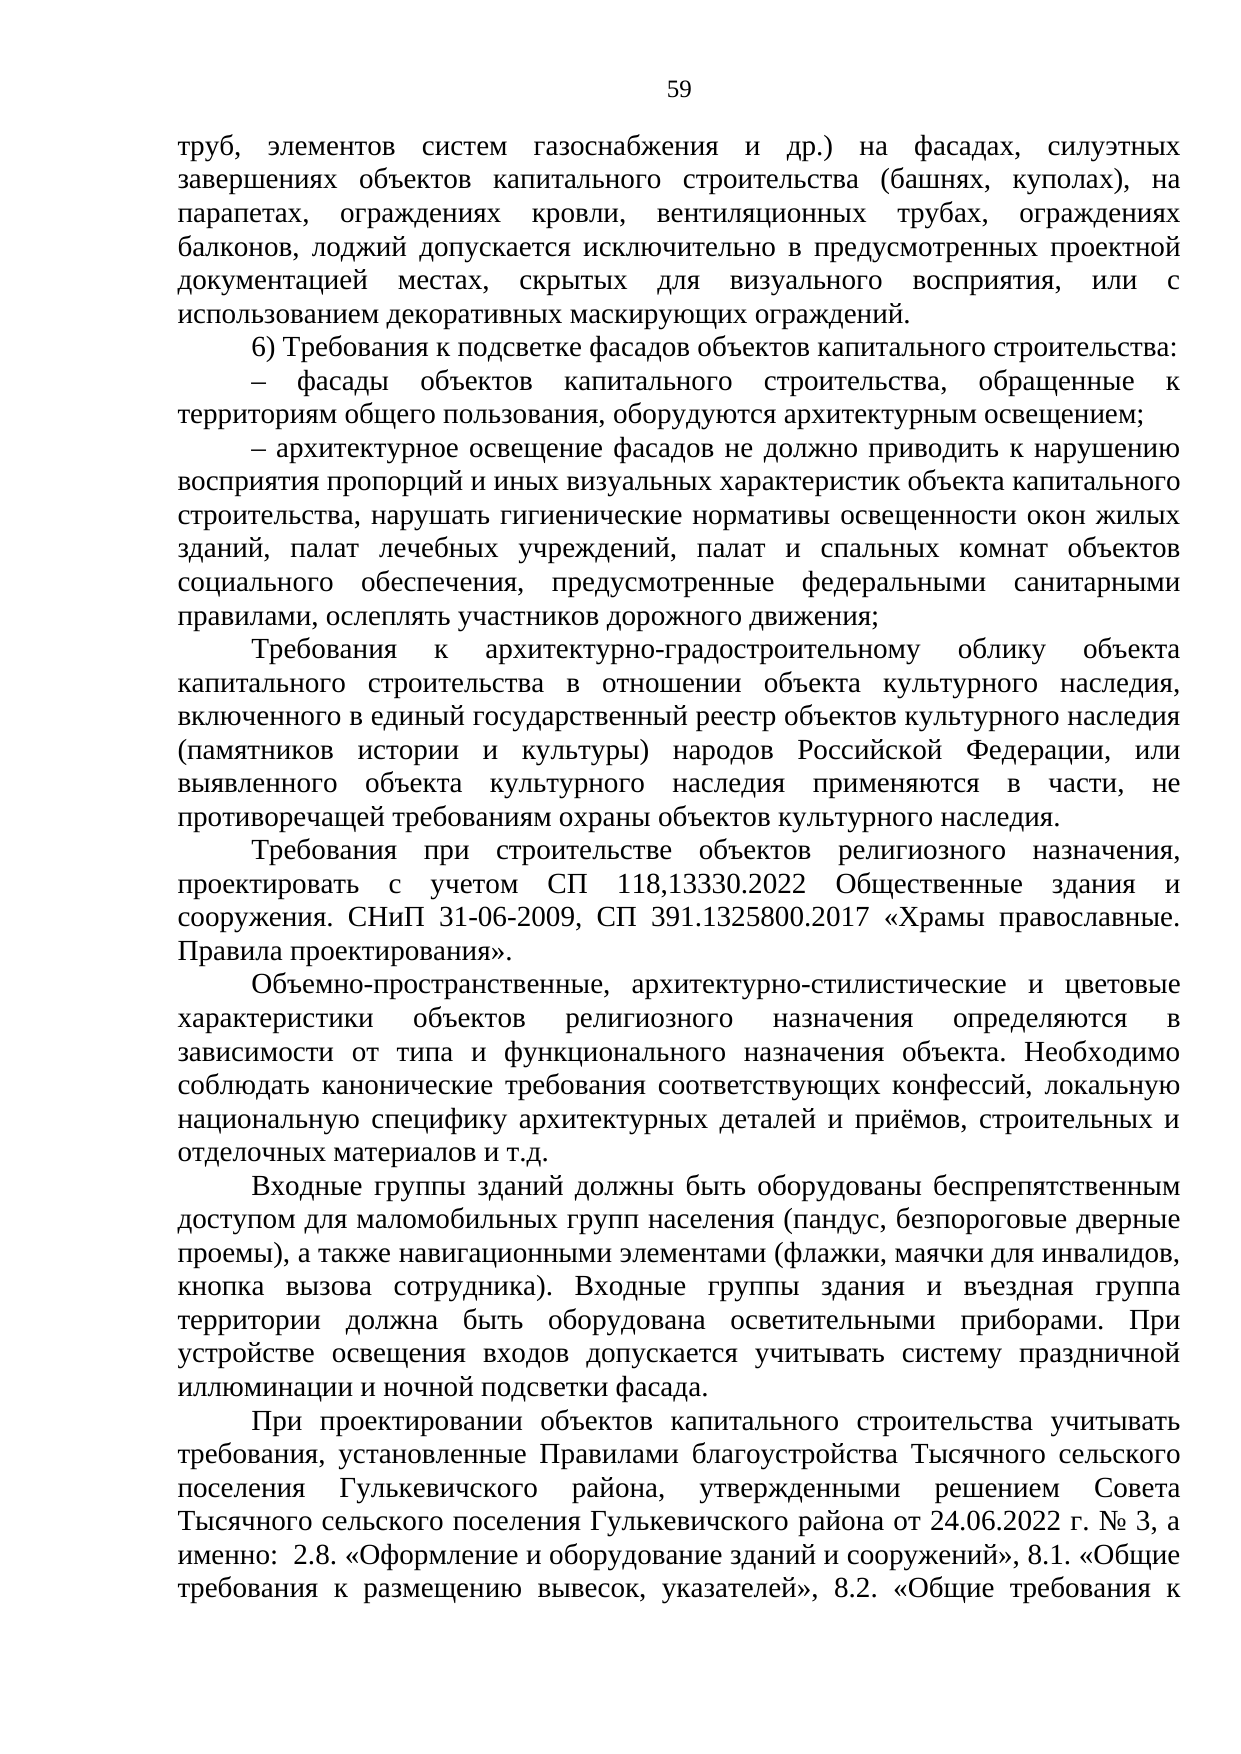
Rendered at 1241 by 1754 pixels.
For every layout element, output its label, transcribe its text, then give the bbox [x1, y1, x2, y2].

text 6) Требования к подсветке фасадов объектов капитального строительства: [177, 329, 1181, 363]
text Объемно-пространственные, архитектурно-стилистические и цветовые характеристики объектов религиозного назначения определяются в зависимости от типа и функционального назначения объекта. Необходимо соблюдать канонические требования соответствующих конфессий, локальную национальную специфику архитектурных деталей и приёмов, строительных и отделочных материалов и т.д. [177, 967, 1181, 1168]
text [177, 1403, 1181, 1604]
text Требования к архитектурно-градостроительному облику объекта капитального строительства в отношении объекта культурного наследия, включенного в единый государственный реестр объектов культурного наследия (памятников истории и культуры) народов Российской Федерации, или выявленного объекта культурного наследия применяются в части, не противоречащей требованиям охраны объектов культурного наследия. [177, 631, 1181, 832]
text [177, 128, 1181, 329]
text Входные группы зданий должны быть оборудованы беспрепятственным доступом для маломобильных групп населения (пандус, безпороговые дверные проемы), а также навигационными элементами (флажки, маячки для инвалидов, кнопка вызова сотрудника). Входные группы здания и въездная группа территории должна быть оборудована осветительными приборами. При устройстве освещения входов допускается учитывать систему праздничной иллюминации и ночной подсветки фасада. [177, 1168, 1181, 1403]
text Требования при строительстве объектов религиозного назначения, проектировать с учетом СП 118,13330.2022 Общественные здания и сооружения. СНиП 31-06-2009, СП 391.1325800.2017 «Храмы православные. Правила проектирования». [177, 832, 1181, 967]
text – фасады объектов капитального строительства, обращенные к территориям общего пользования, оборудуются архитектурным освещением; [177, 363, 1181, 430]
text – архитектурное освещение фасадов не должно приводить к нарушению восприятия пропорций и иных визуальных характеристик объекта капитального строительства, нарушать гигиенические нормативы освещенности окон жилых зданий, палат лечебных учреждений, палат и спальных комнат объектов социального обеспечения, предусмотренные федеральными санитарными правилами, ослеплять участников дорожного движения; [177, 430, 1181, 631]
